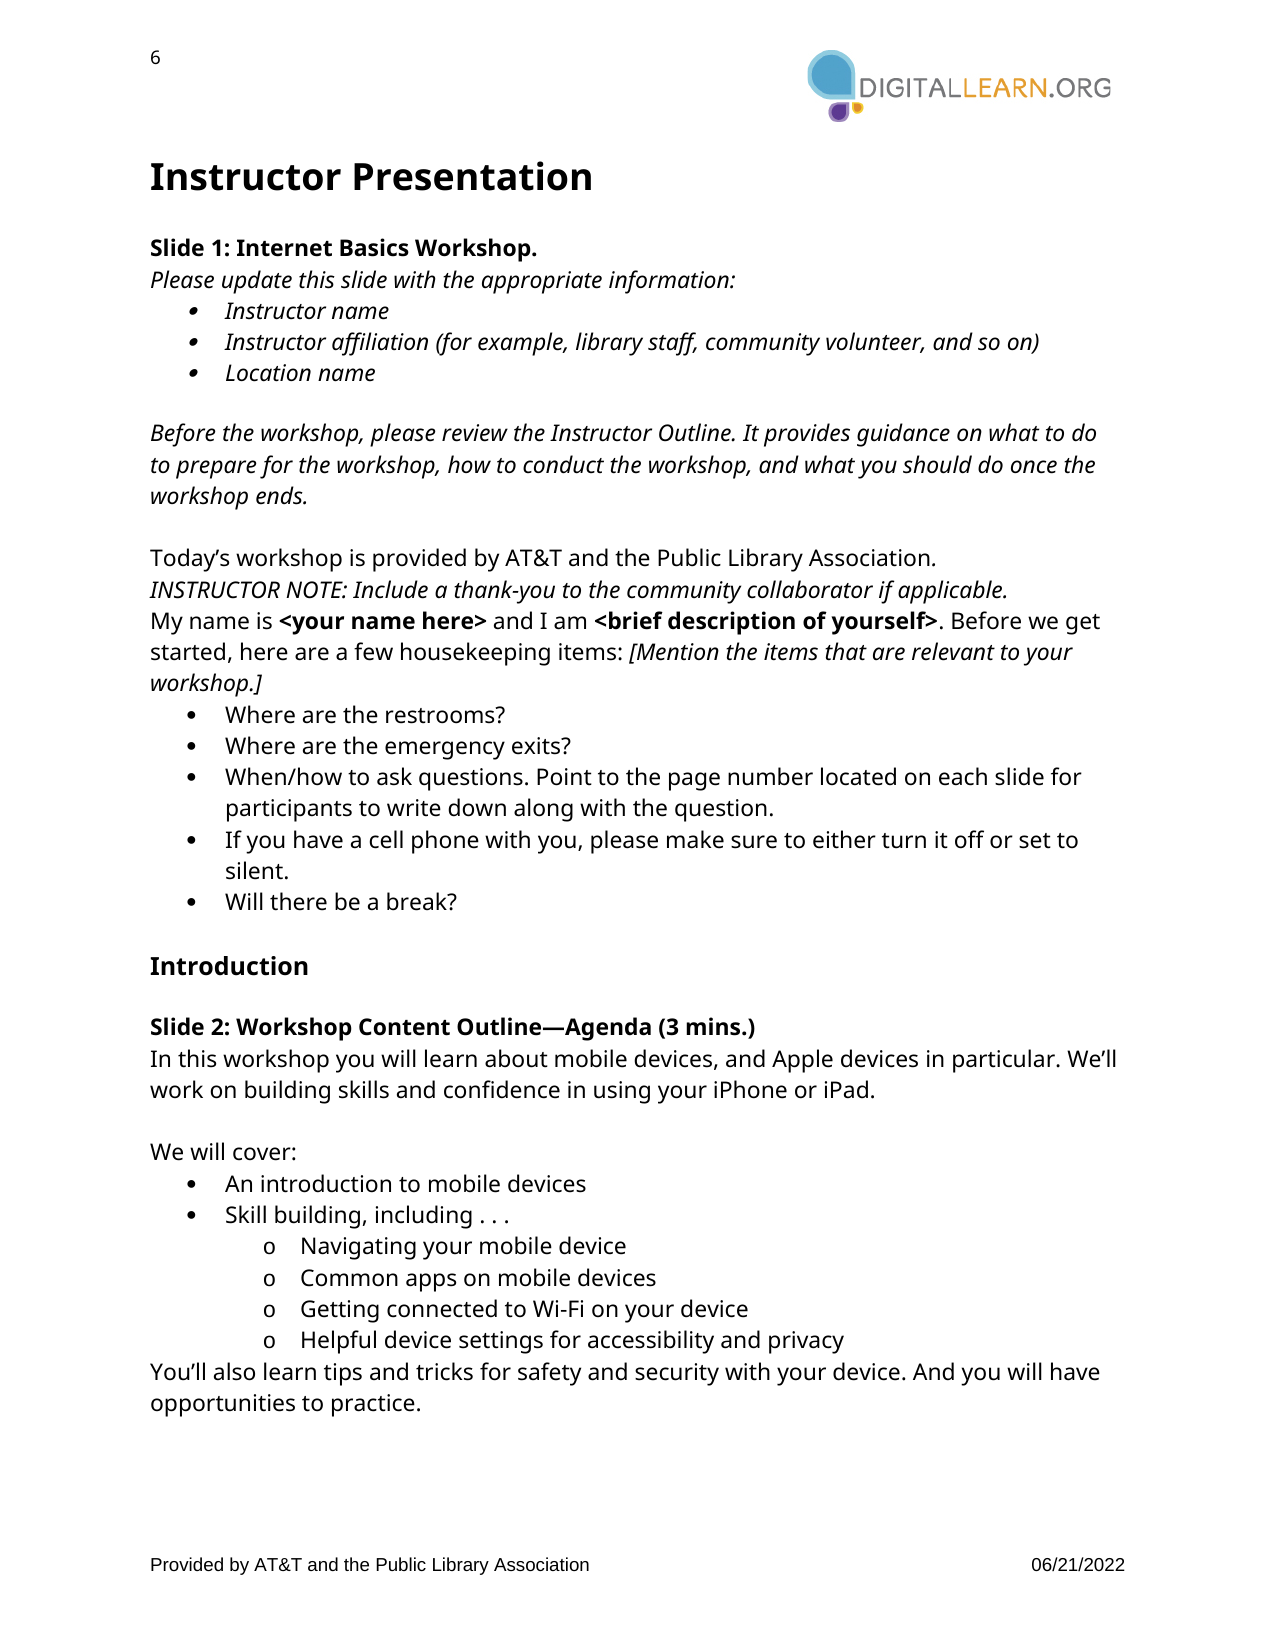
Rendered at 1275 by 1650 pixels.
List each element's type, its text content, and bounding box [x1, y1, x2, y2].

list Location name [187, 357, 1125, 417]
list Getting connected to Wi-Fi on your device [262, 1293, 1125, 1324]
text Please update this slide with the appropriate information: [150, 263, 1125, 295]
text Instructor Presentation [150, 150, 1125, 201]
list Helpful device settings for accessibility and privacy [262, 1324, 1125, 1356]
text We will cover: [150, 1136, 1125, 1168]
text In this workshop you will learn about mobile devices, and Apple devices in particular. We’ll work on building skills and confidence in using your iPhone or iPad. [150, 1043, 1125, 1105]
list Skill building, including . . . [187, 1199, 1125, 1230]
list Instructor name [187, 295, 1125, 326]
list When/how to ask questions. Point to the page number located on each slide for participants to write down along with the question. [187, 761, 1125, 823]
text Before the workshop, please review the Instructor Outline. It provides guidance on what to do to prepare for the workshop, how to conduct the workshop, and what you should do once the workshop ends. [150, 417, 1125, 511]
text Introduction [150, 948, 1125, 1011]
list Will there be a break? [187, 886, 1125, 917]
text My name is <your name here> and I am <brief description of yourself>. Before we get started, here are a few housekeeping items: [Mention the items that are relevant to your workshop.] [150, 605, 1125, 698]
text Slide 2: Workshop Content Outline—Agenda (3 mins.) [150, 1011, 1125, 1043]
text Today’s workshop is provided by AT&T and the Public Library Association. [150, 542, 1125, 573]
picture [807, 50, 1111, 122]
text Slide 1: Internet Basics Workshop. [150, 232, 1125, 263]
list Instructor affiliation (for example, library staff, community volunteer, and so on) [187, 326, 1125, 357]
list If you have a cell phone with you, please make sure to either turn it off or set to silent. [187, 823, 1125, 886]
text INSTRUCTOR NOTE: Include a thank-you to the community collaborator if applicable. [150, 573, 1125, 605]
list An introduction to mobile devices [187, 1168, 1125, 1199]
list Navigating your mobile device [262, 1230, 1125, 1261]
list Where are the emergency exits? [187, 730, 1125, 761]
list Common apps on mobile devices [262, 1261, 1125, 1293]
text You’ll also learn tips and tricks for safety and security with your device. And you will have opportunities to practice. [150, 1356, 1125, 1418]
list Where are the restrooms? [187, 698, 1125, 730]
